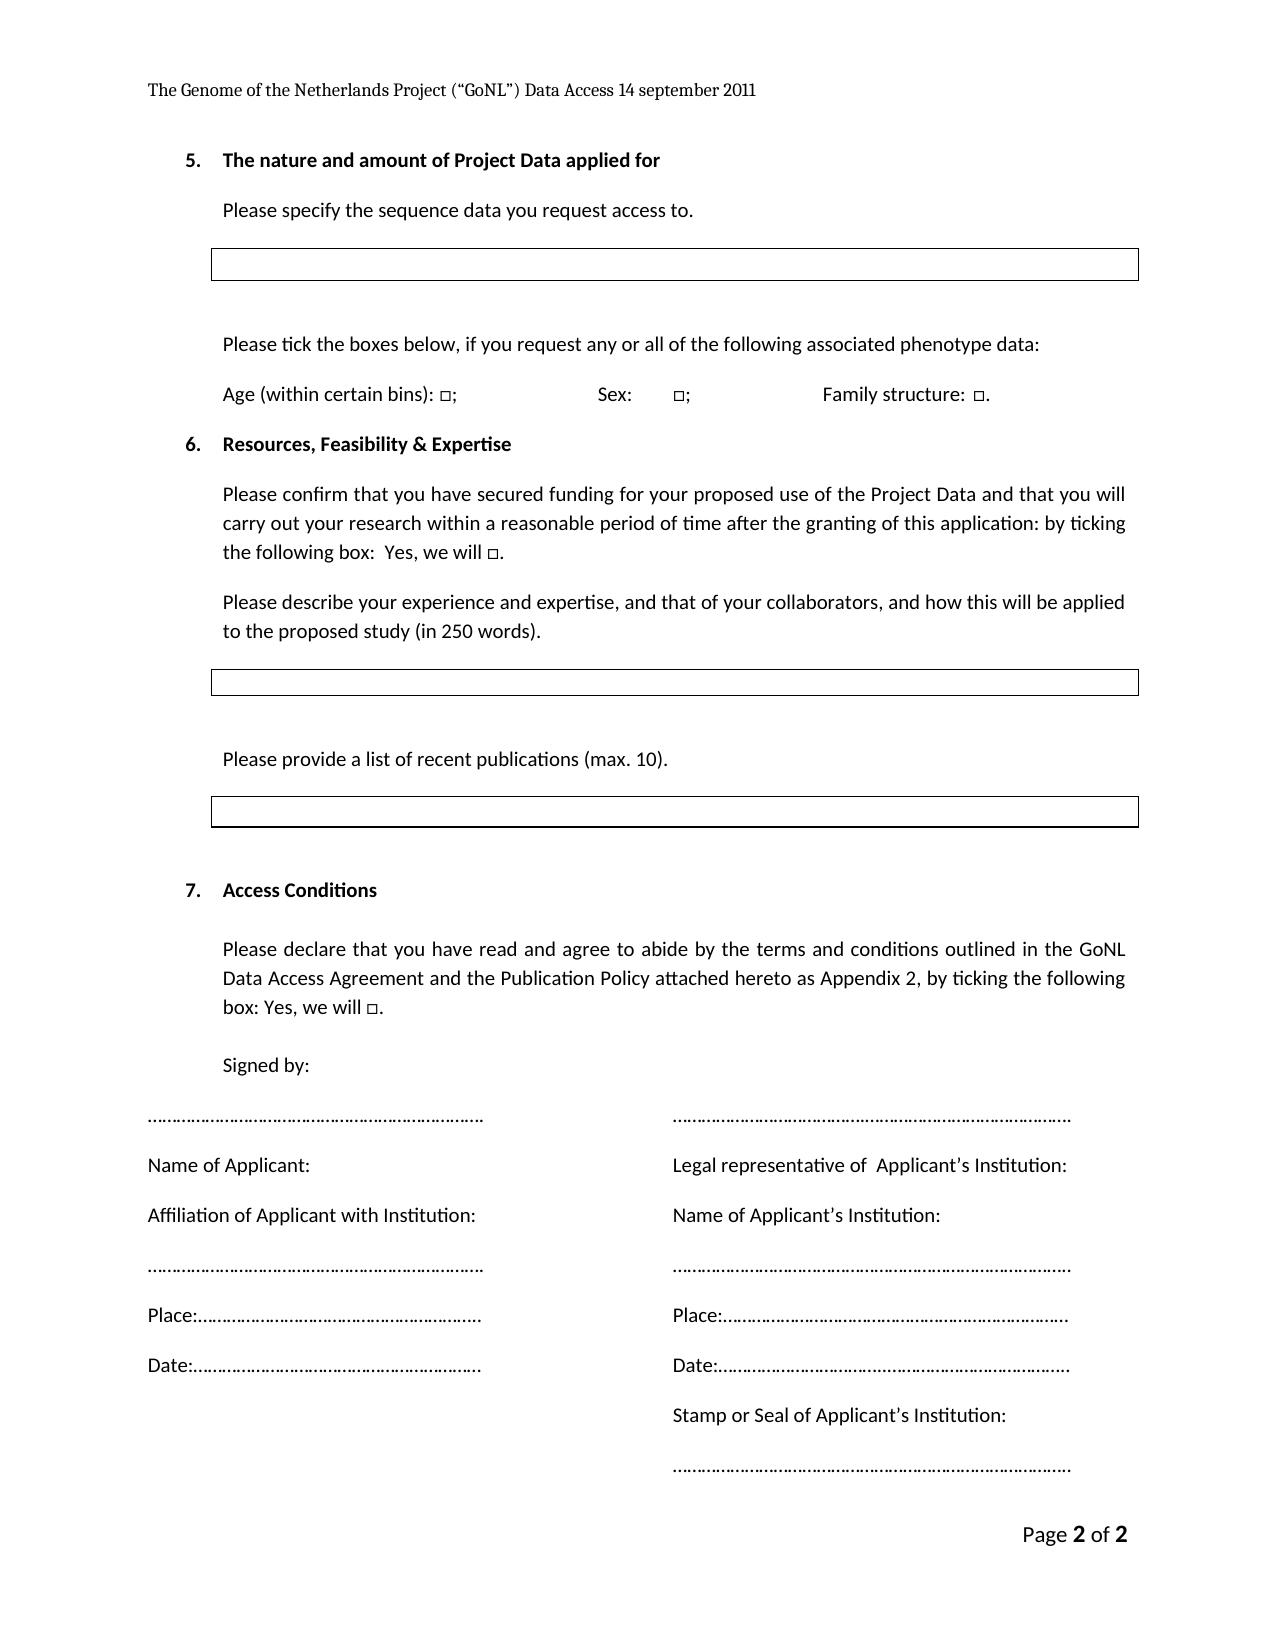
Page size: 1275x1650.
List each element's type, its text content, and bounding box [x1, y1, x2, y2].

list Access Conditions [185, 877, 1127, 903]
text ……………………………………………………………………….. [673, 1452, 1127, 1478]
text Date:…………………………………………………… Date:……………………………..……………………………….. [148, 1352, 1127, 1378]
table_header [212, 670, 1138, 695]
text Please describe your experience and expertise, and that of your collaborators, and how this will be applied to the proposed study (in 250 words). [223, 589, 1127, 644]
text ……………………………………………………………. ………………………………….……………………………………. [148, 1102, 1127, 1128]
text Please confirm that you have secured funding for your proposed use of the Project Data and that you will carry out your research within a reasonable period of time after the granting of this application: by ticking the following box: Yes, we will □. [223, 481, 1127, 565]
list The nature and amount of Project Data applied for [185, 148, 1127, 173]
text ……………………………………………………………. ……………………………………………………………………….. [148, 1252, 1127, 1278]
text Please specify the sequence data you request access to. [223, 198, 1127, 223]
table_header [212, 797, 1138, 826]
list Please declare that you have read and agree to abide by the terms and conditions outlined in the GoNL Data Access Agreement and the Publication Policy attached hereto as Appendix 2, by ticking the following box: Yes, we will □. [223, 936, 1127, 1019]
list Signed by: [223, 1052, 1127, 1078]
text Stamp or Seal of Applicant’s Institution: [148, 1402, 1127, 1428]
text Please provide a list of recent publications (max. 10). [223, 746, 1127, 771]
list Resources, Feasibility & Expertise [185, 431, 1127, 456]
text Age (within certain bins): □; Sex: □; Family structure: □. [223, 381, 1127, 406]
table_header [212, 249, 1138, 280]
text Please tick the boxes below, if you request any or all of the following associated phenotype data: [223, 331, 1127, 356]
text Affiliation of Applicant with Institution: Name of Applicant’s Institution: [148, 1202, 1127, 1228]
text Place:………………………………………………….. Place:……………………………………………………………… [148, 1302, 1127, 1328]
text Name of Applicant: Legal representative of Applicant’s Institution: [148, 1152, 1127, 1178]
